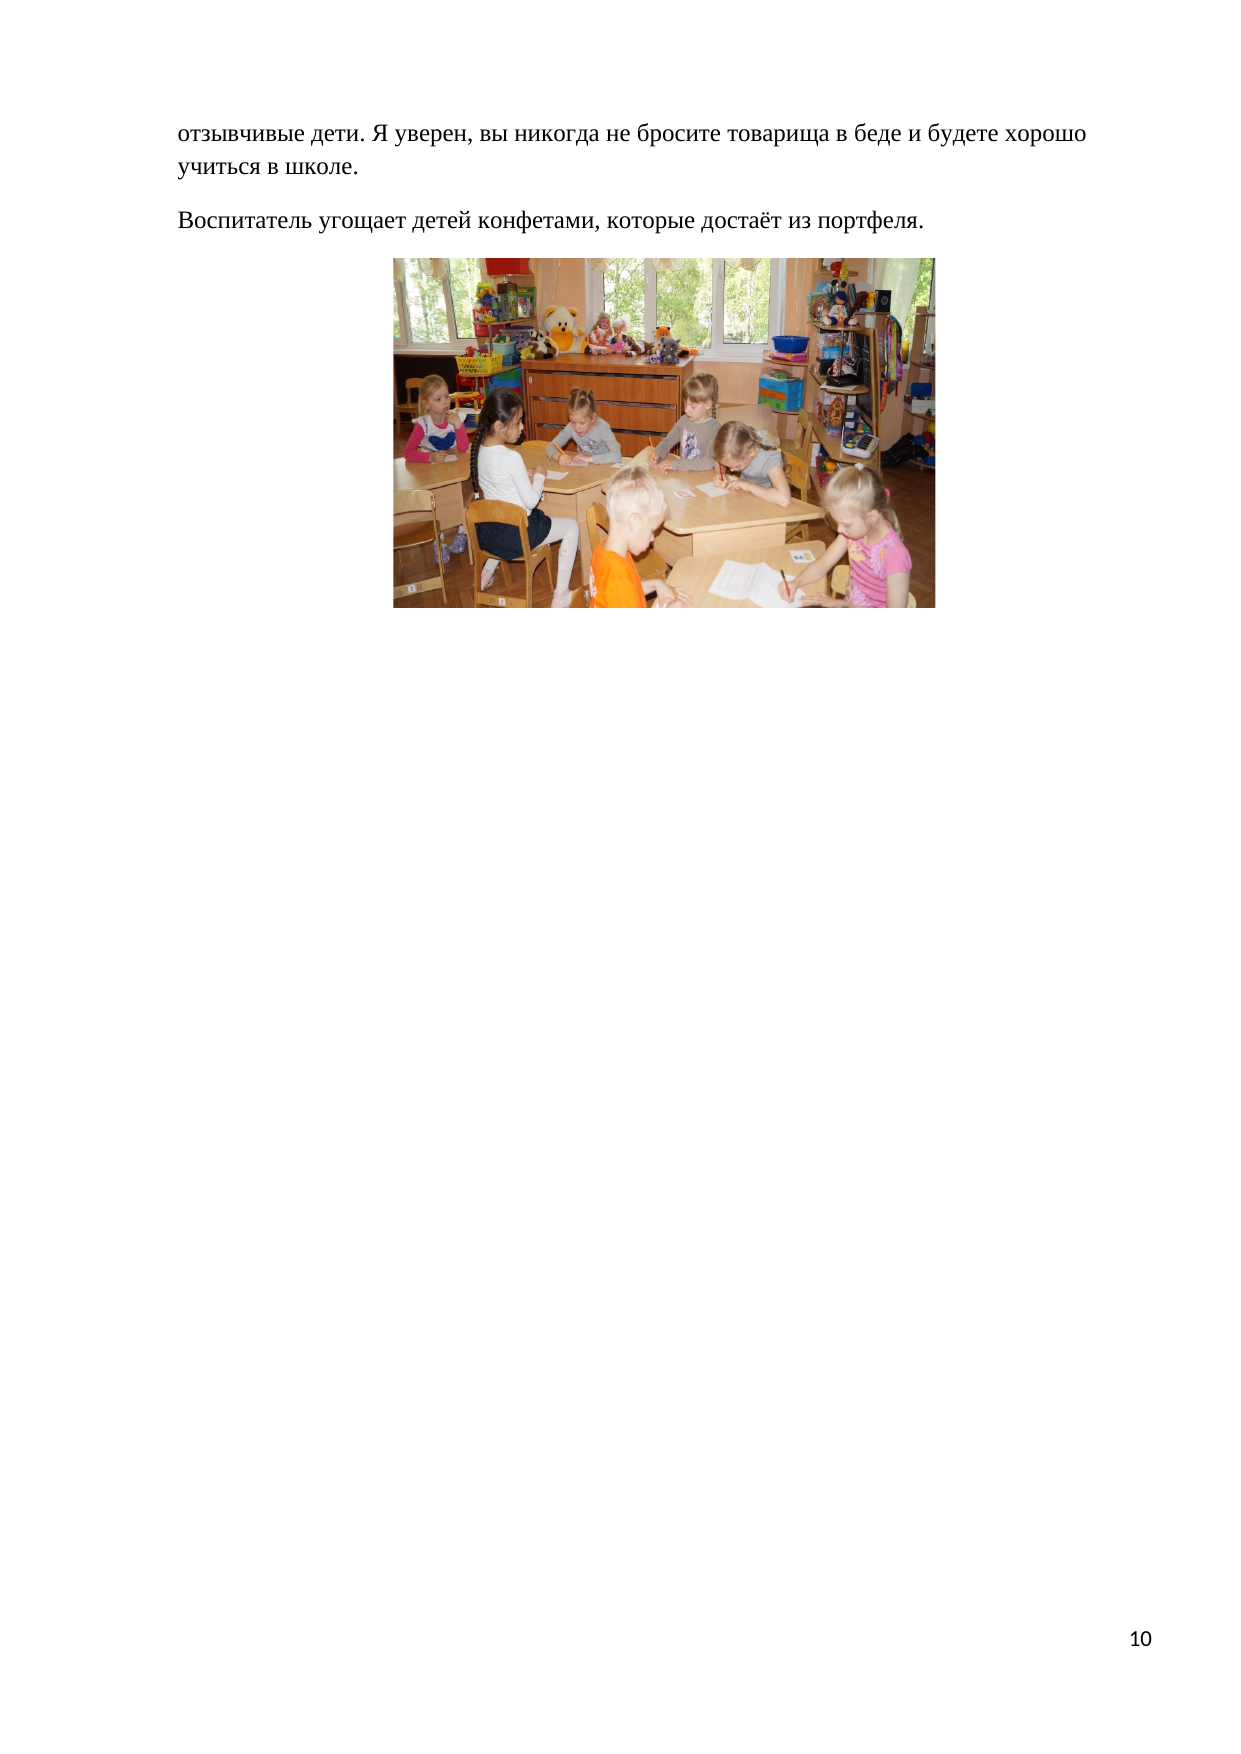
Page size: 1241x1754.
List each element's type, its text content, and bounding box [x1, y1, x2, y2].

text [177, 118, 1152, 180]
picture [393, 258, 936, 608]
text Воспитатель угощает детей конфетами, которые достаёт из портфеля. [177, 205, 1152, 234]
